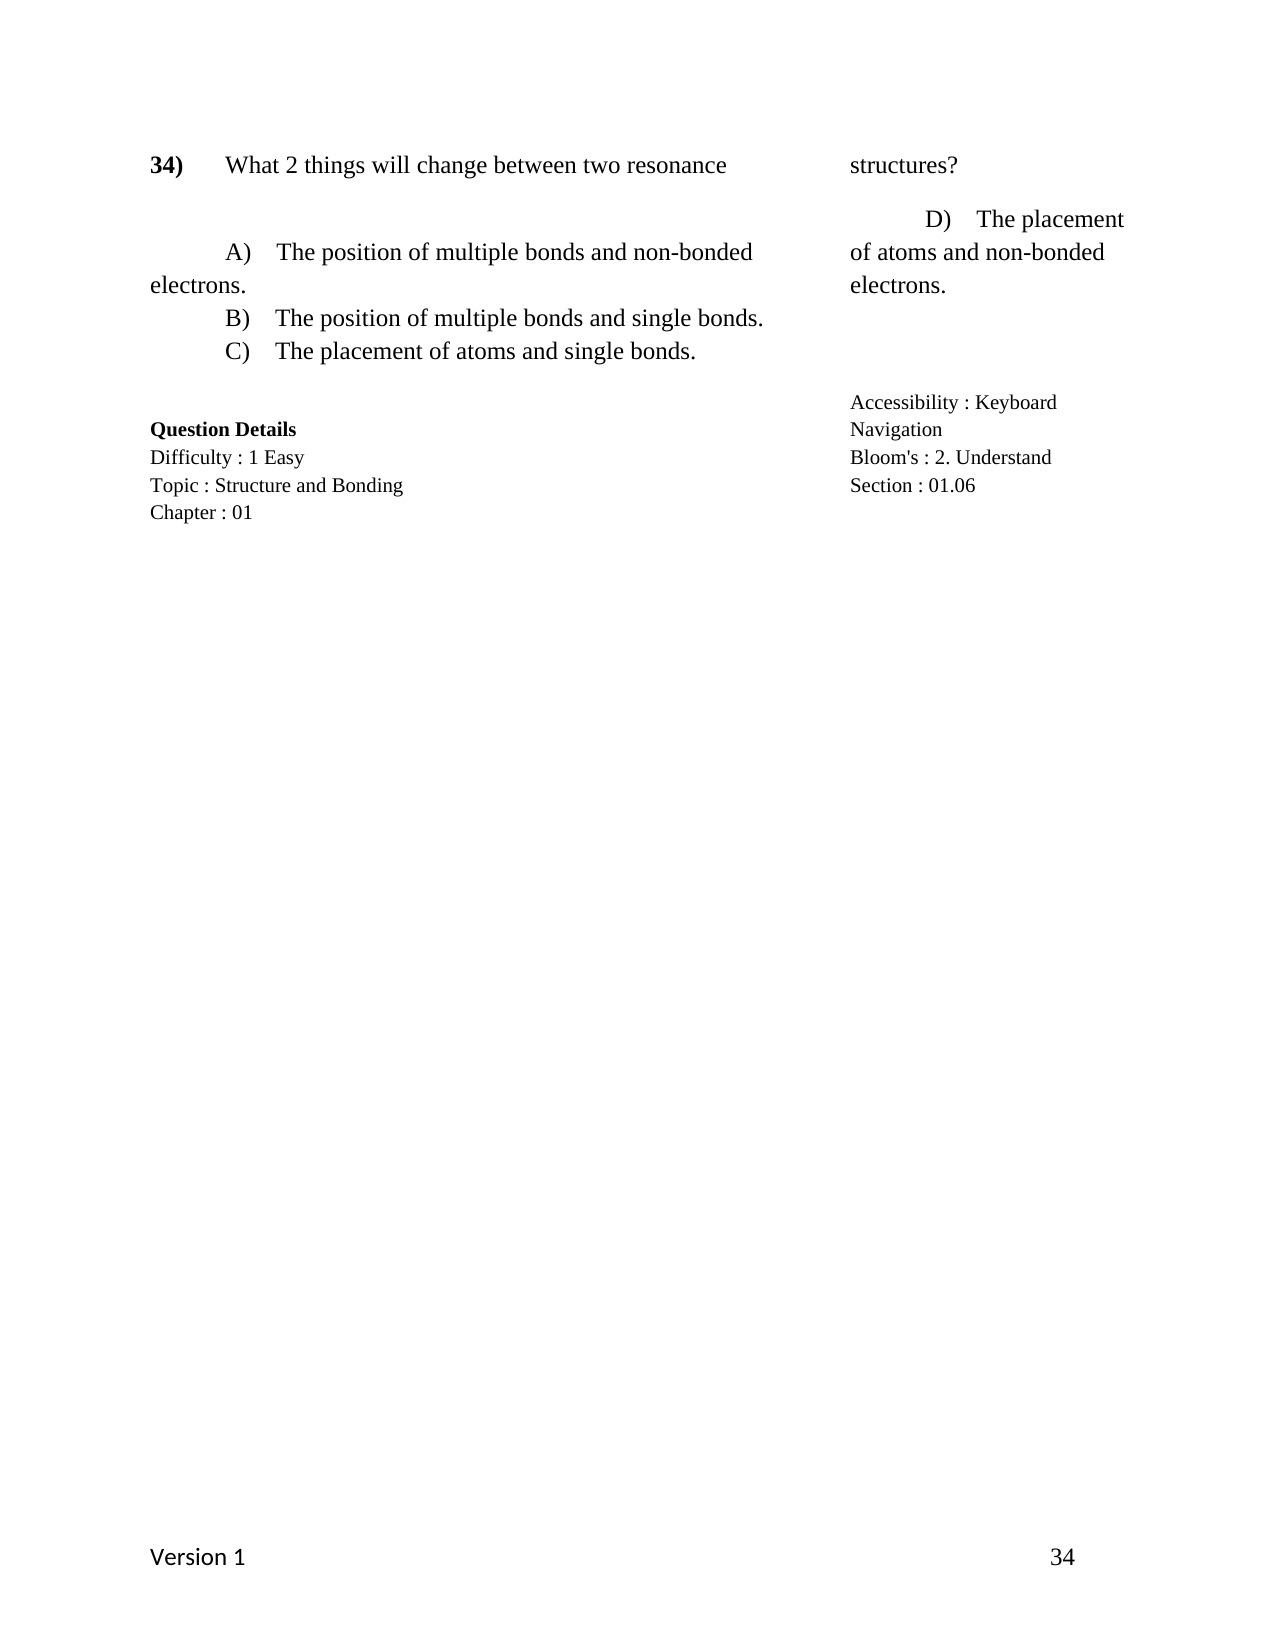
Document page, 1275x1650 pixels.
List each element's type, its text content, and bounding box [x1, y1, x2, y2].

text 34) What 2 things will change between two resonance structures? [850, 150, 1125, 179]
text 34) What 2 things will change between two resonance structures? [150, 150, 775, 179]
text A) The position of multiple bonds and non-bonded electrons. B) The position of multiple bonds and single bonds. C) The placement of atoms and single bonds. D) The placement of atoms and non-bonded electrons. [850, 204, 1125, 332]
text Question Details Difficulty : 1 Easy Topic : Structure and Bonding Chapter : 01 Accessibility : Keyboard Navigation Bloom's : 2. Understand Section : 01.06 [150, 390, 775, 524]
text A) The position of multiple bonds and non-bonded electrons. B) The position of multiple bonds and single bonds. C) The placement of atoms and single bonds. D) The placement of atoms and non-bonded electrons. [150, 204, 775, 365]
text Question Details Difficulty : 1 Easy Topic : Structure and Bonding Chapter : 01 Accessibility : Keyboard Navigation Bloom's : 2. Understand Section : 01.06 [850, 390, 1125, 497]
